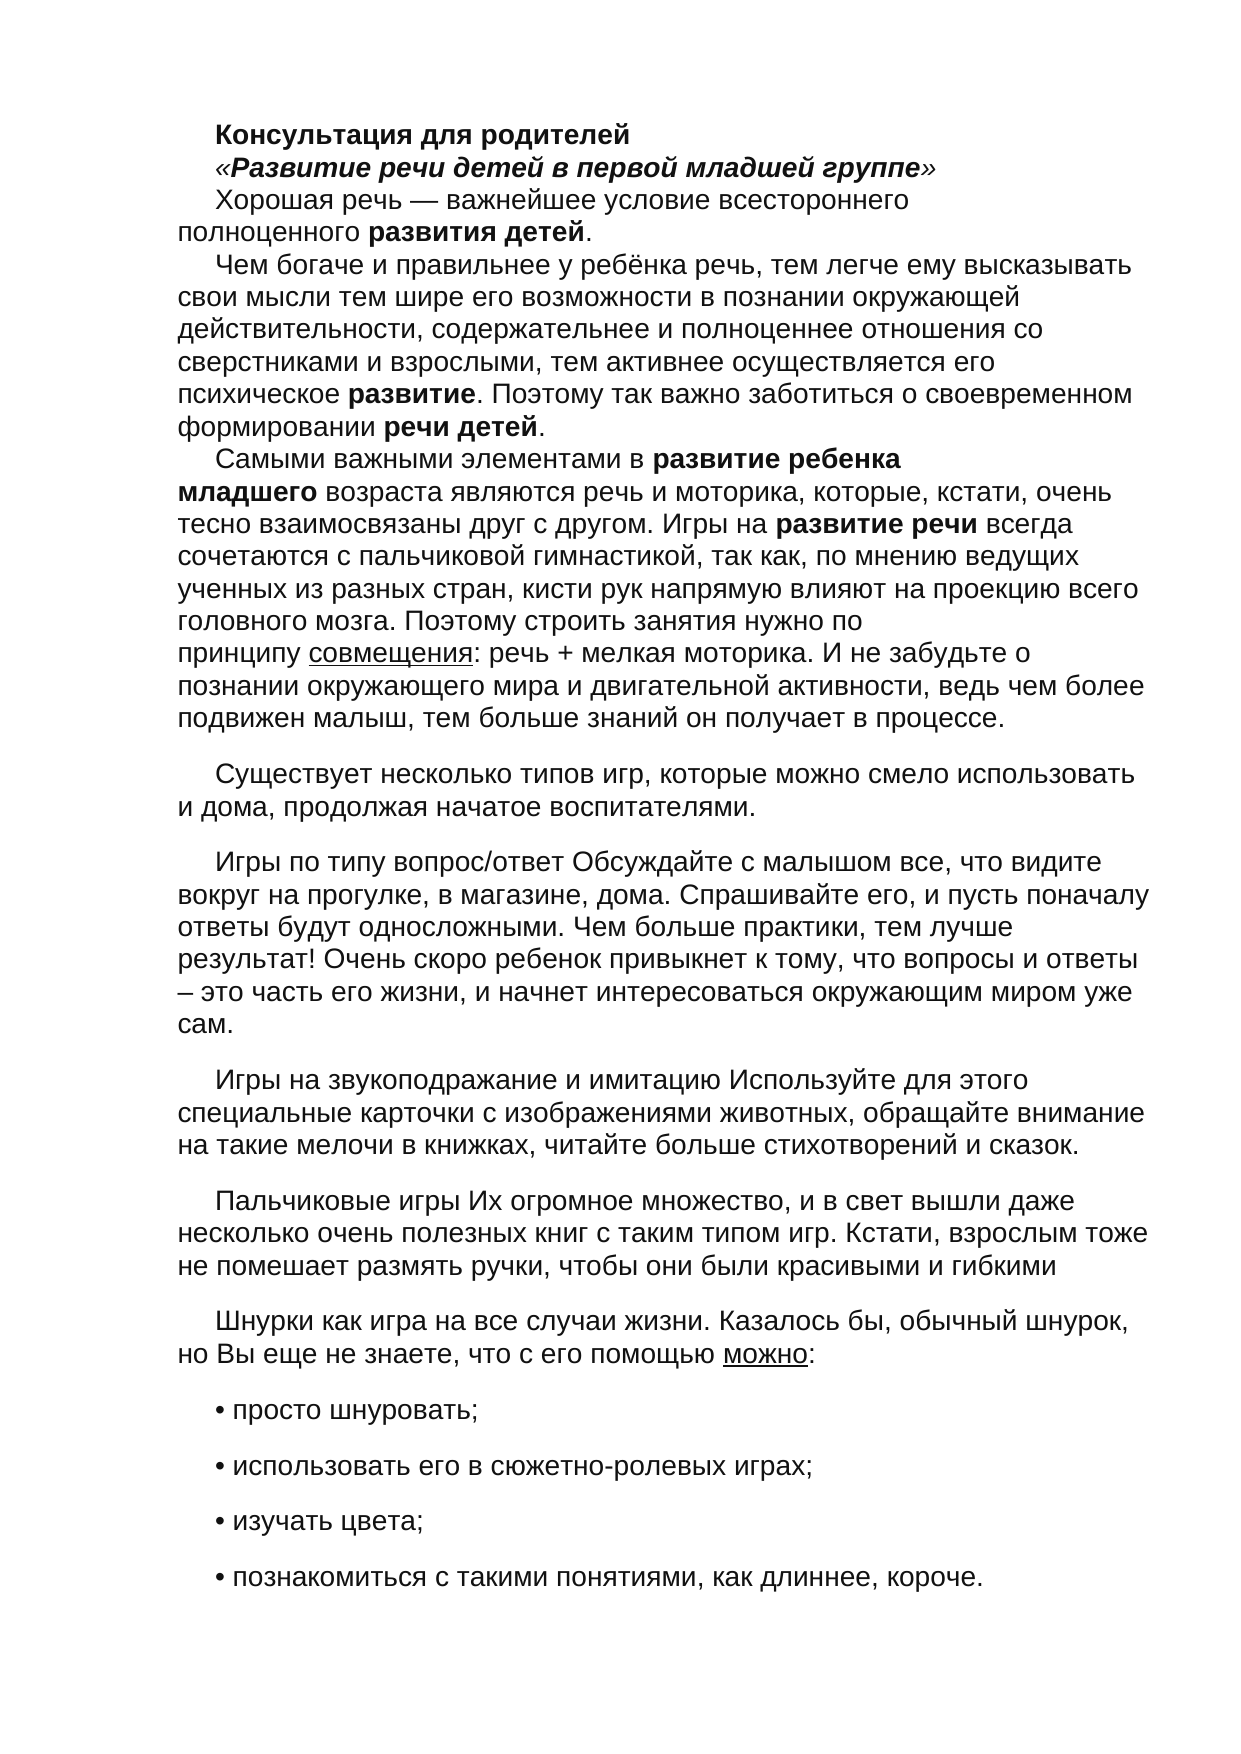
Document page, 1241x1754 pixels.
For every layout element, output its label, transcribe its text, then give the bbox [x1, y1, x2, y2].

text Самыми важными элементами в развитие ребенка младшего возраста являются речь и моторика, которые, кстати, очень тесно взаимосвязаны друг с другом. Игры на развитие речи всегда сочетаются с пальчиковой гимнастикой, так как, по мнению ведущих ученных из разных стран, кисти рук напрямую влияют на проекцию всего головного мозга. Поэтому строить занятия нужно по принципу совмещения: речь + мелкая моторика. И не забудьте о познании окружающего мира и двигательной активности, ведь чем более подвижен малыш, тем больше знаний он получает в процессе. [177, 442, 1152, 734]
text Шнурки как игра на все случаи жизни. Казалось бы, обычный шнурок, но Вы еще не знаете, что с его помощью можно: [177, 1304, 1152, 1369]
text Пальчиковые игры Их огромное множество, и в свет вышли даже несколько очень полезных книг с таким типом игр. Кстати, взрослым тоже не помешает размять ручки, чтобы они были красивыми и гибкими [177, 1184, 1152, 1281]
text • просто шнуровать; [177, 1393, 1152, 1425]
text Чем богаче и правильнее у ребёнка речь, тем легче ему высказывать свои мысли тем шире его возможности в познании окружающей действительности, содержательнее и полноценнее отношения со сверстниками и взрослыми, тем активнее осуществляется его психическое развитие. Поэтому так важно заботиться о своевременном формировании речи детей. [177, 248, 1152, 442]
text Хорошая речь — важнейшее условие всестороннего полноценного развития детей. [177, 183, 1152, 248]
text • изучать цвета; [177, 1504, 1152, 1537]
text Игры по типу вопрос/ответ Обсуждайте с малышом все, что видите вокруг на прогулке, в магазине, дома. Спрашивайте его, и пусть поначалу ответы будут односложными. Чем больше практики, тем лучше результат! Очень скоро ребенок привыкнет к тому, что вопросы и ответы – это часть его жизни, и начнет интересоваться окружающим миром уже сам. [177, 845, 1152, 1040]
text • использовать его в сюжетно-ролевых играх; [177, 1448, 1152, 1481]
text • познакомиться с такими понятиями, как длиннее, короче. [177, 1560, 1152, 1592]
text Консультация для родителей [177, 118, 1152, 151]
text Существует несколько типов игр, которые можно смело использовать и дома, продолжая начатое воспитателями. [177, 757, 1152, 822]
text «Развитие речи детей в первой младшей группе» [177, 151, 1152, 183]
text Игры на звукоподражание и имитацию Используйте для этого специальные карточки с изображениями животных, обращайте внимание на такие мелочи в книжках, читайте больше стихотворений и сказок. [177, 1063, 1152, 1160]
